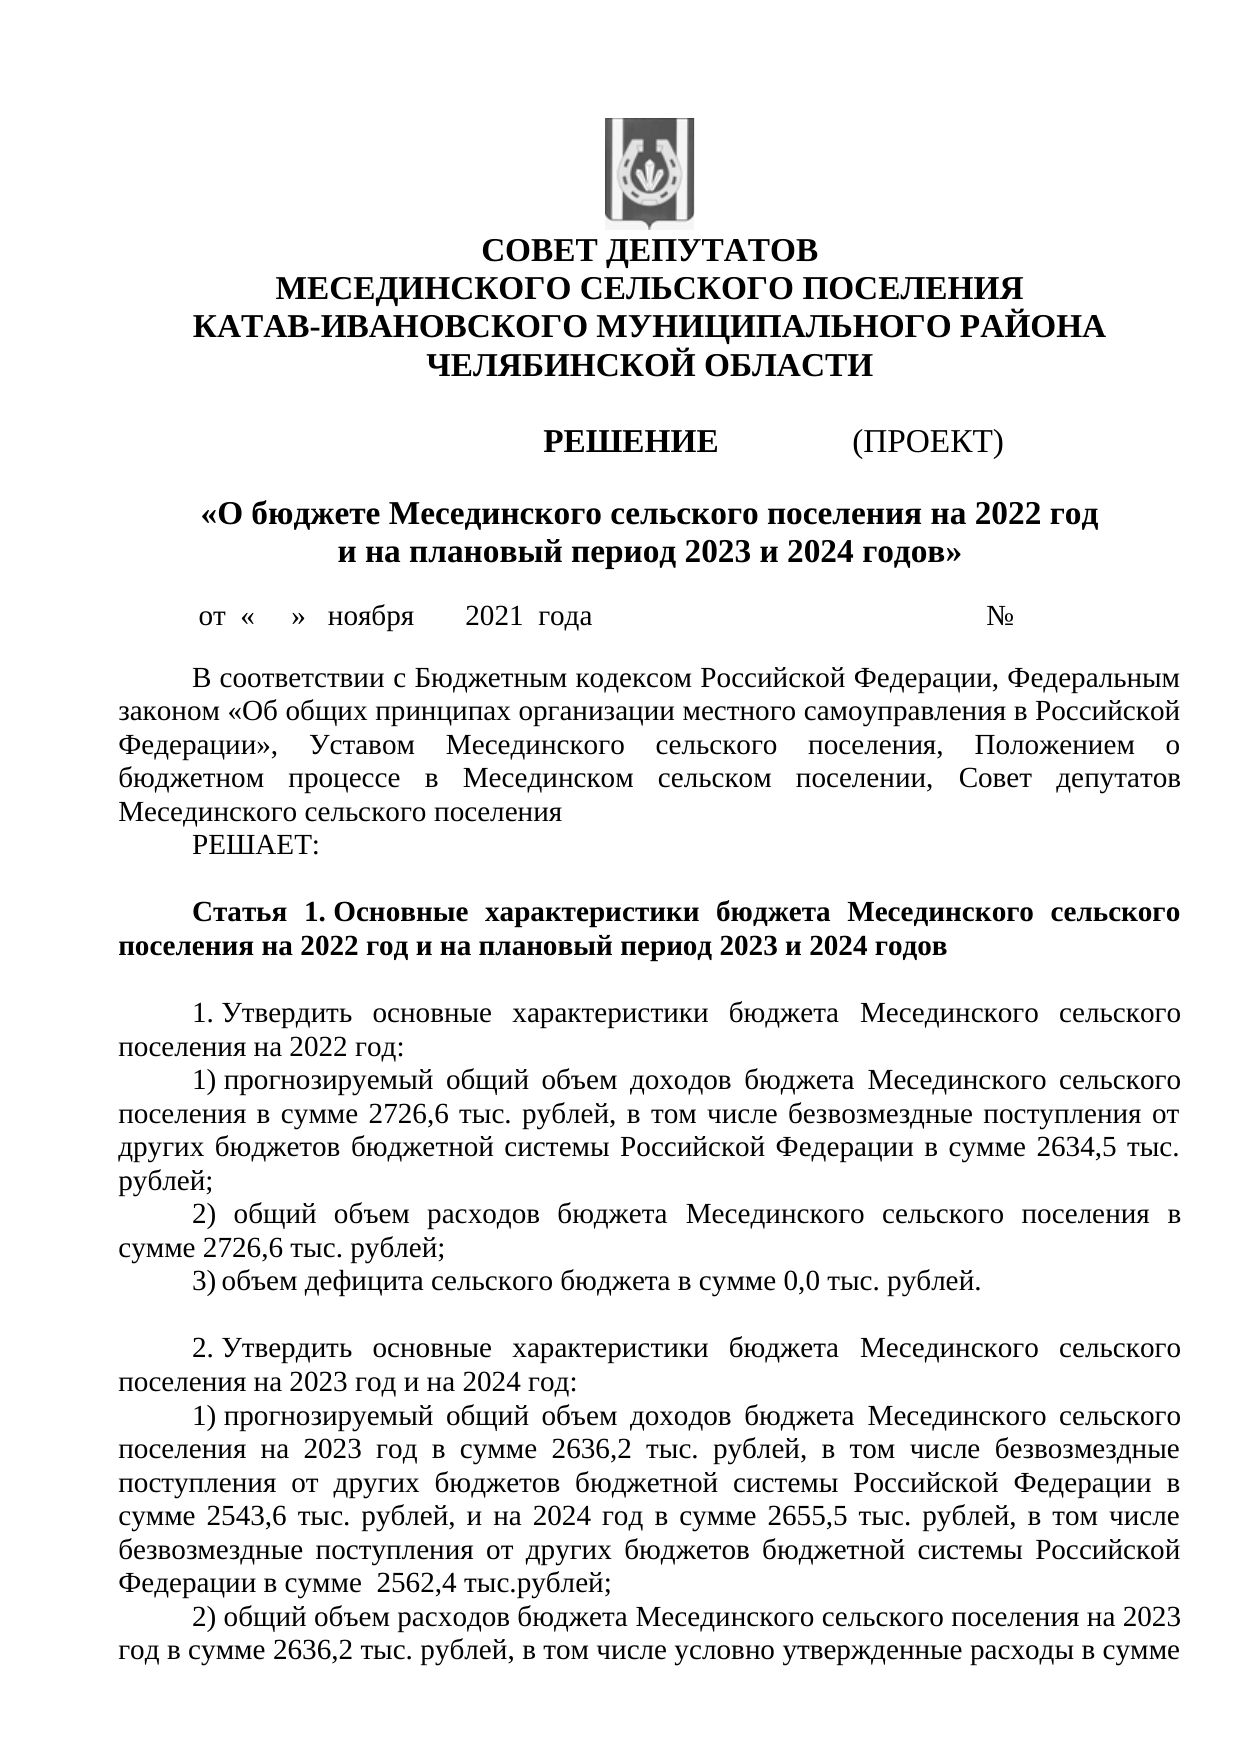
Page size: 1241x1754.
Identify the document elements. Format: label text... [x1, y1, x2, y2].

title СОВЕТ ДЕПУТАТОВ [118, 230, 1181, 268]
text 1) прогнозируемый общий объем доходов бюджета Месединского сельского поселения на 2023 год в сумме 2636,2 тыс. рублей, в том числе безвозмездные поступления от других бюджетов бюджетной системы Российской Федерации в сумме 2543,6 тыс. рублей, и на 2024 год в сумме 2655,5 тыс. рублей, в том числе безвозмездные поступления от других бюджетов бюджетной системы Российской Федерации в сумме 2562,4 тыс.рублей; [118, 1398, 1181, 1599]
title КАТАВ-ИВАНОВСКОГО МУНИЦИПАЛЬНОГО РАЙОНА [118, 307, 1181, 345]
text 3) объем дефицита сельского бюджета в сумме 0,0 тыс. рублей. [118, 1263, 1181, 1297]
text Статья 1. Основные характеристики бюджета Месединского сельского поселения на 2022 год и на плановый период 2023 и 2024 годов [118, 894, 1181, 962]
title «О бюджете Месединского сельского поселения на 2022 год [118, 493, 1181, 532]
text 1. Утвердить основные характеристики бюджета Месединского сельского поселения на 2022 год: [118, 995, 1181, 1062]
title ЧЕЛЯБИНСКОЙ ОБЛАСТИ [118, 345, 1181, 383]
picture [605, 118, 695, 230]
text 1) прогнозируемый общий объем доходов бюджета Месединского сельского поселения в сумме 2726,6 тыс. рублей, в том числе безвозмездные поступления от других бюджетов бюджетной системы Российской Федерации в сумме 2634,5 тыс. рублей; [118, 1062, 1181, 1196]
title и на плановый период 2023 и 2024 годов» [118, 532, 1181, 570]
text В соответствии с Бюджетным кодексом Российской Федерации, Федеральным законом «Об общих принципах организации местного самоуправления в Российской Федерации», Уставом Месединского сельского поселения, Положением о бюджетном процессе в Месединском сельском поселении, Совет депутатов Месединского сельского поселения [118, 660, 1181, 827]
text 2) общий объем расходов бюджета Месединского сельского поселения в сумме 2726,6 тыс. рублей; [118, 1196, 1181, 1263]
text от « » ноября 2021 года № [118, 598, 1181, 632]
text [118, 1599, 1181, 1666]
title РЕШЕНИЕ (ПРОЕКТ) [118, 422, 1181, 460]
title МЕСЕДИНСКОГО СЕЛЬСКОГО ПОСЕЛЕНИЯ [118, 268, 1181, 307]
text 2. Утвердить основные характеристики бюджета Месединского сельского поселения на 2023 год и на 2024 год: [118, 1331, 1181, 1398]
text РЕШАЕТ: [118, 827, 1181, 861]
